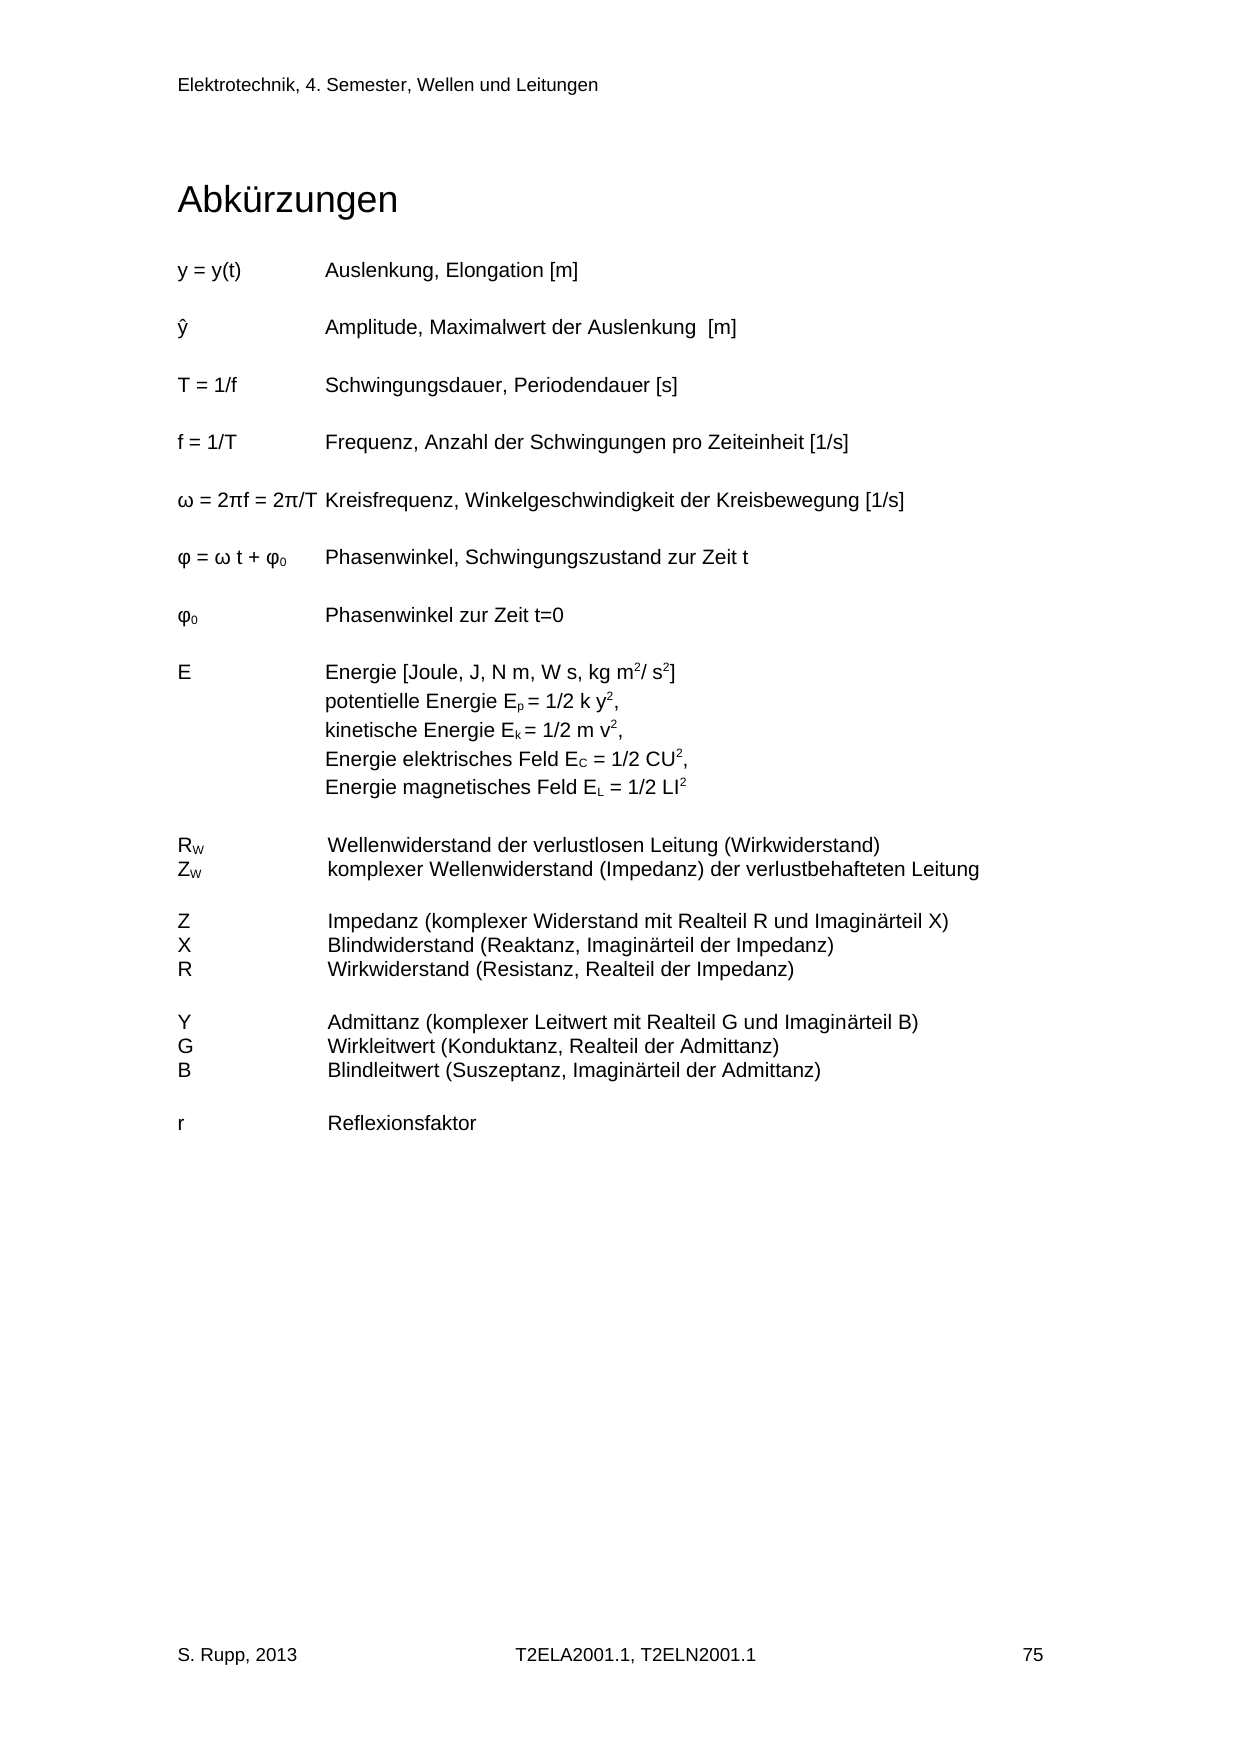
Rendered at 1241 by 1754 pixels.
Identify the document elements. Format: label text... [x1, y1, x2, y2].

text T = 1/f Schwingungsdauer, Periodendauer [s] [177, 373, 1063, 397]
text φ0 Phasenwinkel zur Zeit t=0 [177, 603, 1063, 627]
text y = y(t) Auslenkung, Elongation [m] [177, 258, 1063, 282]
text X Blindwiderstand (Reaktanz, Imaginärteil der Impedanz) [177, 933, 1063, 957]
text r Reflexionsfaktor [177, 1111, 1063, 1134]
text Energie elektrisches Feld EC = 1/2 CU2, [177, 746, 1063, 770]
text Energie magnetisches Feld EL = 1/2 LI2 [177, 775, 1063, 799]
text B Blindleitwert (Suszeptanz, Imaginärteil der Admittanz) [177, 1058, 1063, 1082]
text ŷ Amplitude, Maximalwert der Auslenkung [m] [177, 315, 1063, 339]
text R Wirkwiderstand (Resistanz, Realteil der Impedanz) [177, 957, 1063, 981]
text RW Wellenwiderstand der verlustlosen Leitung (Wirkwiderstand) [177, 833, 1063, 857]
text Z Impedanz (komplexer Widerstand mit Realteil R und Imaginärteil X) [177, 909, 1063, 933]
text G Wirkleitwert (Konduktanz, Realteil der Admittanz) [177, 1034, 1063, 1058]
text ZW komplexer Wellenwiderstand (Impedanz) der verlustbehafteten Leitung [177, 857, 1063, 881]
text Abkürzungen [177, 177, 1063, 220]
text φ = ω t + φ0 Phasenwinkel, Schwingungszustand zur Zeit t [177, 545, 1063, 569]
text f = 1/T Frequenz, Anzahl der Schwingungen pro Zeiteinheit [1/s] [177, 430, 1063, 454]
text potentielle Energie Ep = 1/2 k y2, [177, 689, 1063, 713]
text Y Admittanz (komplexer Leitwert mit Realteil G und Imaginärteil B) [177, 1010, 1063, 1034]
text E Energie [Joule, J, N m, W s, kg m2/ s2] [177, 660, 1063, 684]
text kinetische Energie Ek = 1/2 m v2, [177, 718, 1063, 742]
text ω = 2πf = 2π/T Kreisfrequenz, Winkelgeschwindigkeit der Kreisbewegung [1/s] [177, 488, 1063, 512]
